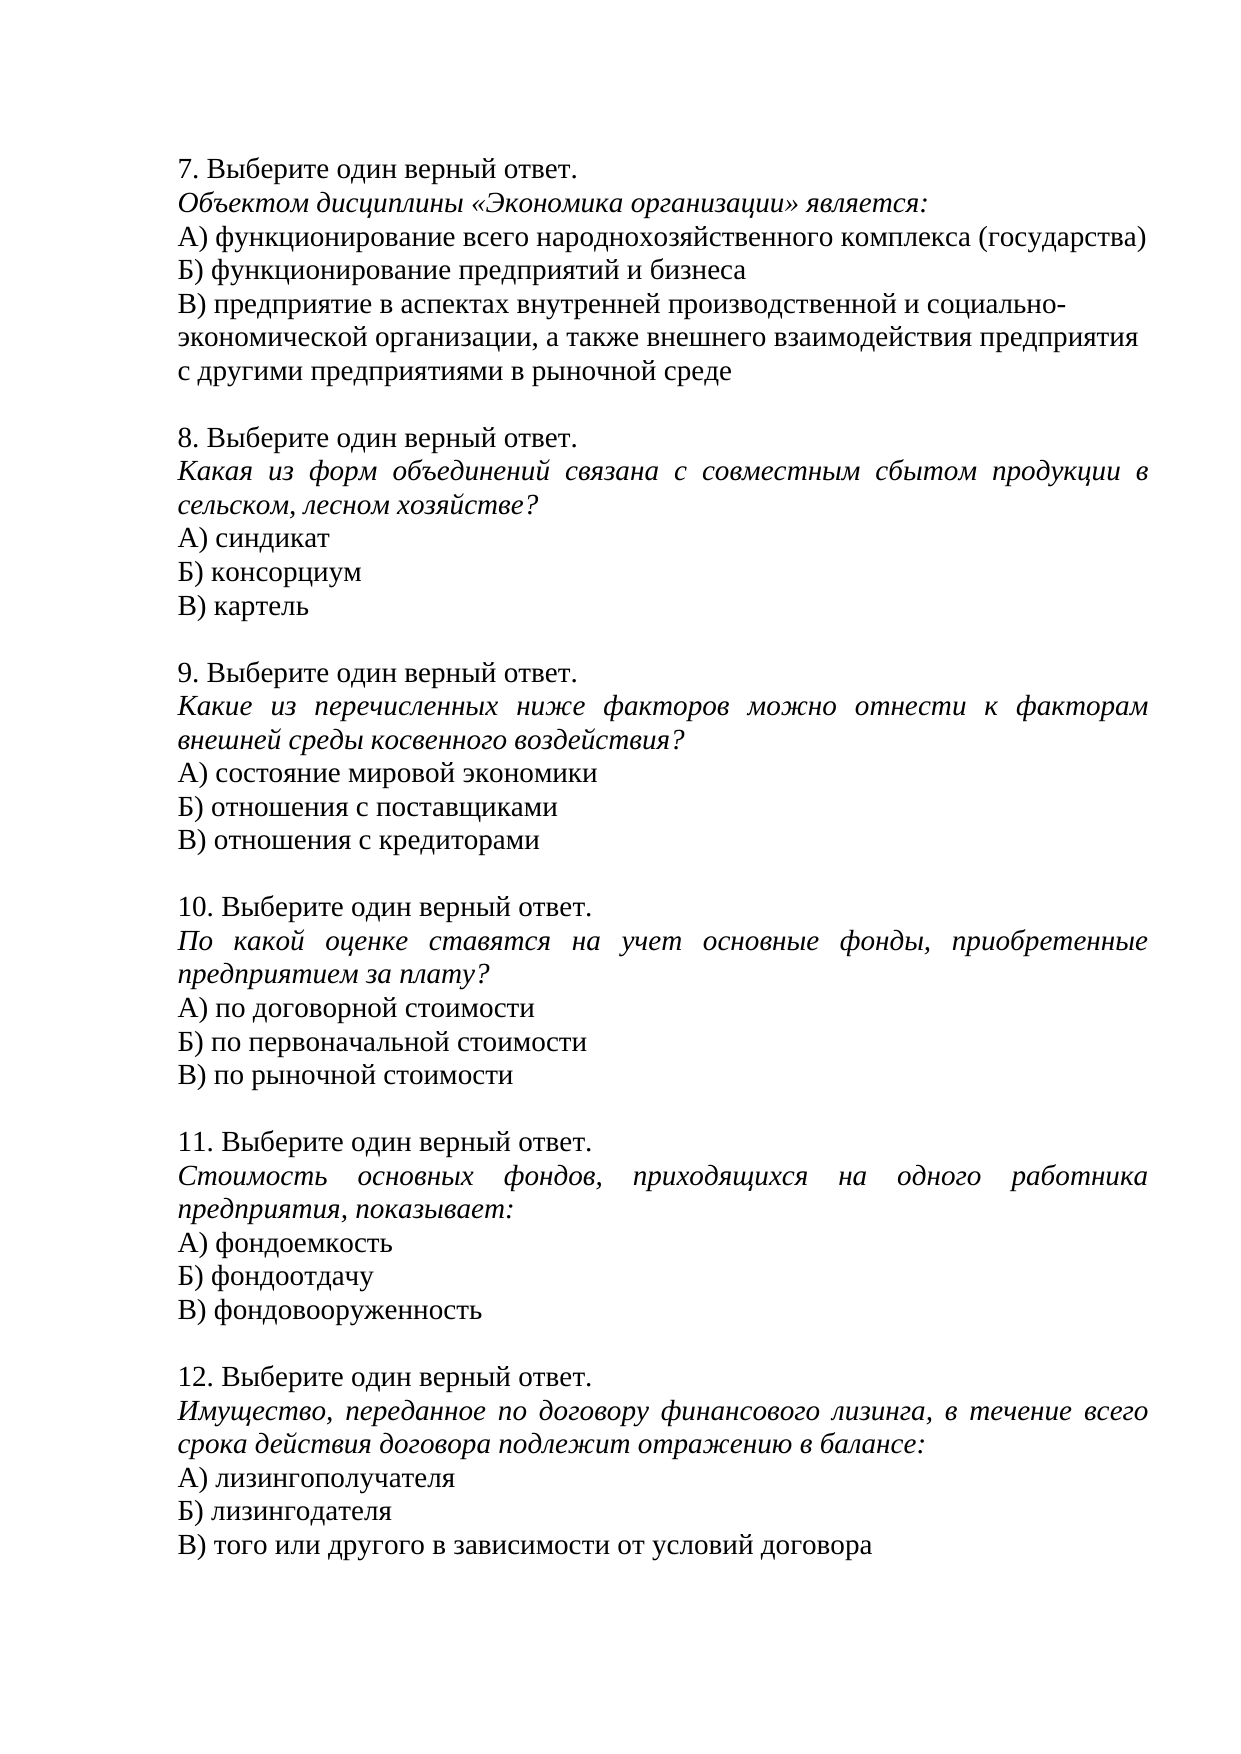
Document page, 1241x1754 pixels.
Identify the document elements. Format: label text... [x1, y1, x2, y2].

text Б) функционирование предприятий и бизнеса [177, 252, 1152, 286]
text 10. Выберите один верный ответ. [177, 889, 1152, 923]
text В) фондовооруженность [177, 1292, 1152, 1326]
text Какая из форм объединений связана с совместным сбытом продукции в сельском, лесном хозяйстве? [177, 453, 1152, 521]
text 9. Выберите один верный ответ. [177, 655, 1152, 688]
text А) состояние мировой экономики [177, 755, 1152, 789]
text В) по рыночной стоимости [177, 1057, 1152, 1091]
text 8. Выберите один верный ответ. [177, 420, 1152, 453]
text В) отношения с кредиторами [177, 822, 1152, 856]
text 7. Выберите один верный ответ. [177, 152, 1152, 185]
text Б) по первоначальной стоимости [177, 1024, 1152, 1057]
text Б) фондоотдачу [177, 1258, 1152, 1292]
text Б) лизингодателя [177, 1493, 1152, 1527]
text В) предприятие в аспектах внутренней производственной и социально-экономической организации, а также внешнего взаимодействия предприятия с другими предприятиями в рыночной среде [177, 286, 1152, 386]
text По какой оценке ставятся на учет основные фонды, приобретенные предприятием за плату? [177, 923, 1152, 990]
text Имущество, переданное по договору финансового лизинга, в течение всего срока действия договора подлежит отражению в балансе: [177, 1393, 1152, 1460]
text 12. Выберите один верный ответ. [177, 1359, 1152, 1393]
text Объектом дисциплины «Экономика организации» является: [177, 185, 1152, 219]
text Стоимость основных фондов, приходящихся на одного работника предприятия, показывает: [177, 1158, 1152, 1225]
text А) фондоемкость [177, 1225, 1152, 1258]
text Б) отношения с поставщиками [177, 789, 1152, 822]
text В) того или другого в зависимости от условий договора [177, 1527, 1152, 1560]
text Б) консорциум [177, 554, 1152, 588]
text А) функционирование всего народнохозяйственного комплекса (государства) [177, 219, 1152, 252]
text А) по договорной стоимости [177, 990, 1152, 1024]
text 11. Выберите один верный ответ. [177, 1124, 1152, 1158]
text А) лизингополучателя [177, 1460, 1152, 1493]
text А) синдикат [177, 521, 1152, 554]
text В) картель [177, 588, 1152, 621]
text Какие из перечисленных ниже факторов можно отнести к факторам внешней среды косвенного воздействия? [177, 688, 1152, 755]
